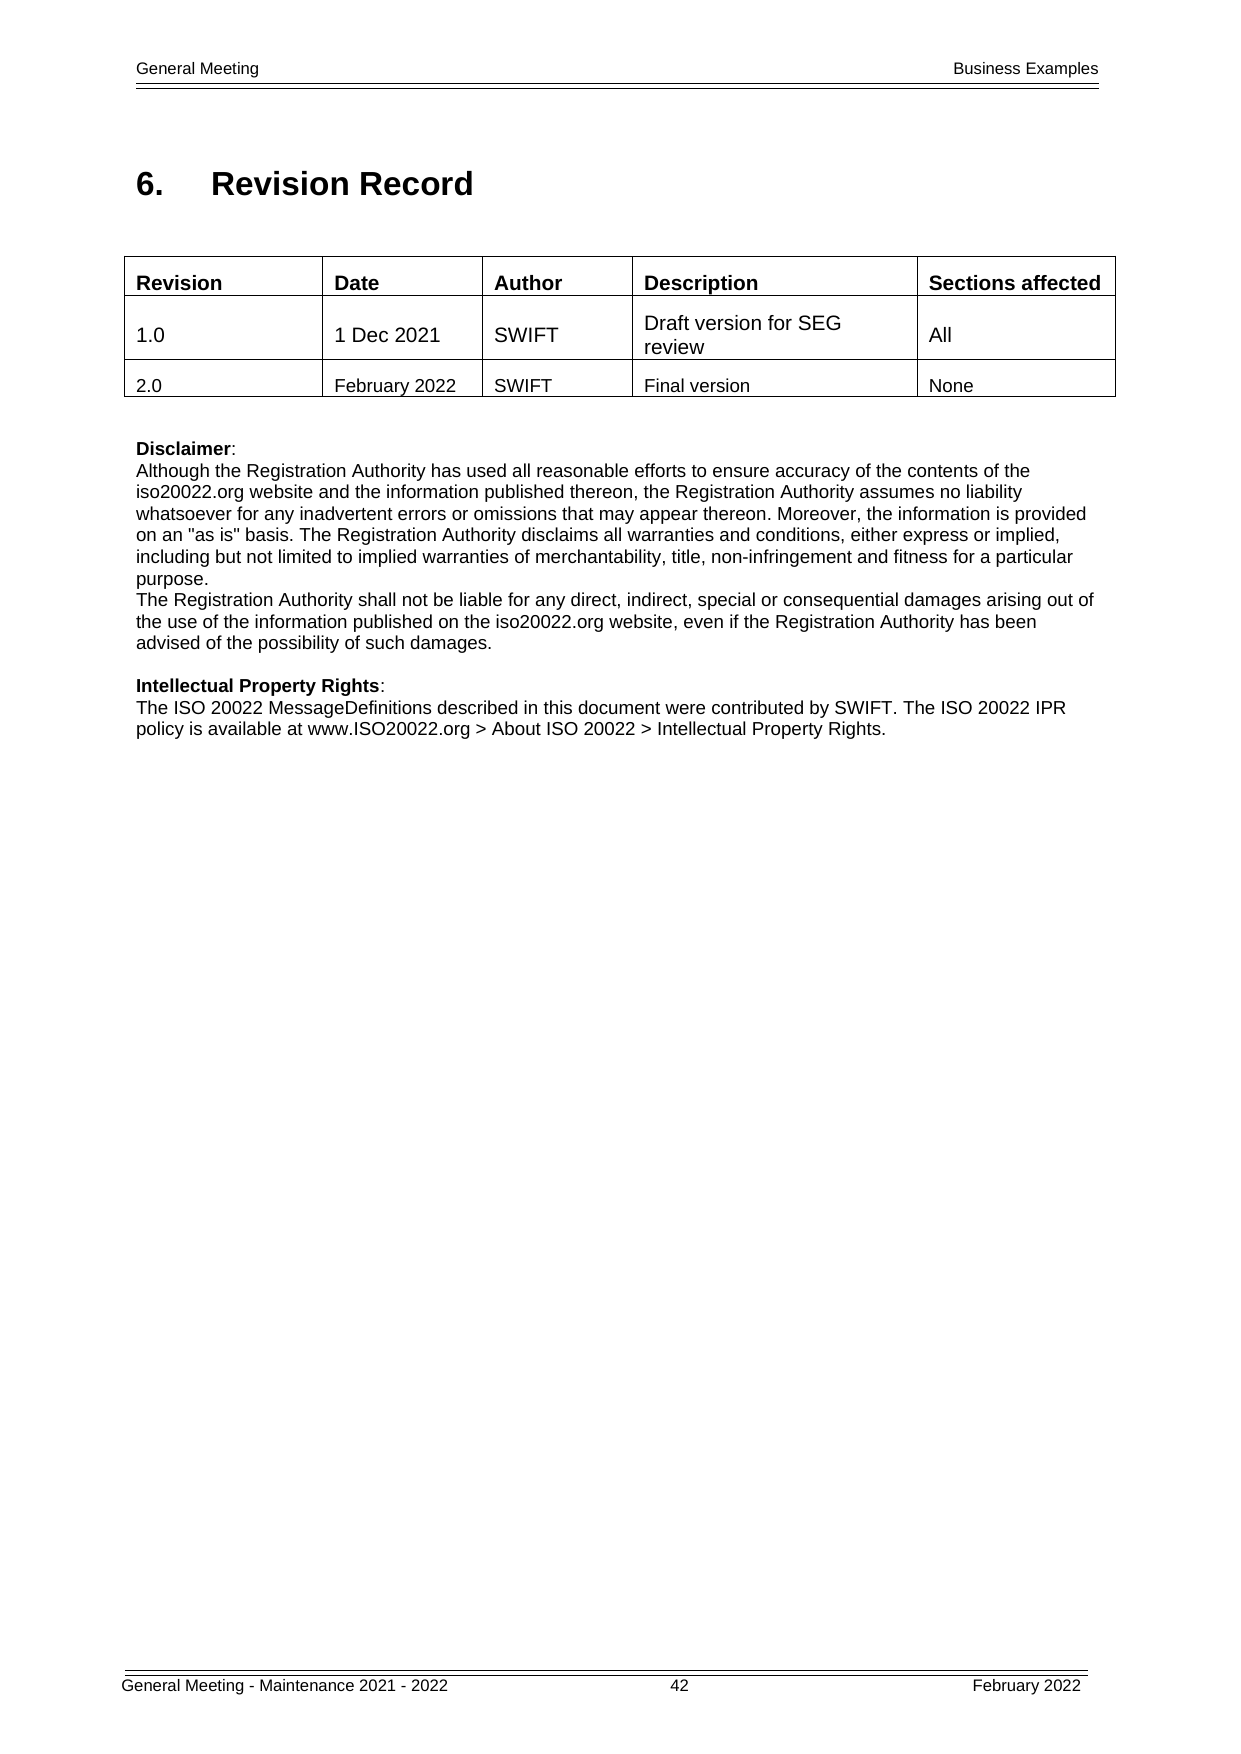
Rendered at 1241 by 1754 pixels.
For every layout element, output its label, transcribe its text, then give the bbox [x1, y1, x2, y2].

text Disclaimer: [136, 438, 1104, 459]
text Intellectual Property Rights: [136, 675, 1104, 697]
table_cell Final version [633, 360, 917, 396]
table_cell Draft version for SEG review [633, 296, 917, 359]
table_header Revision [125, 257, 322, 295]
table_header Date [323, 257, 482, 295]
table_cell All [918, 296, 1115, 359]
table_cell SWIFT [483, 360, 632, 396]
table_header Description [633, 257, 917, 295]
table_cell SWIFT [483, 296, 632, 359]
table_cell 1.0 [125, 296, 322, 359]
text The ISO 20022 MessageDefinitions described in this document were contributed by SWIFT. The ISO 20022 IPR policy is available at www.ISO20022.org > About ISO 20022 > Intellectual Property Rights. [136, 697, 1104, 740]
table_cell 2.0 [125, 360, 322, 396]
table_cell 1 Dec 2021 [323, 296, 482, 359]
table_header Author [483, 257, 632, 295]
text Although the Registration Authority has used all reasonable efforts to ensure accuracy of the contents of the iso20022.org website and the information published thereon, the Registration Authority assumes no liability whatsoever for any inadvertent errors or omissions that may appear thereon. Moreover, the information is provided on an "as is" basis. The Registration Authority disclaims all warranties and conditions, either express or implied, including but not limited to implied warranties of merchantability, title, non-infringement and fitness for a particular purpose. [136, 459, 1104, 589]
text The Registration Authority shall not be liable for any direct, indirect, special or consequential damages arising out of the use of the information published on the iso20022.org website, even if the Registration Authority has been advised of the possibility of such damages. [136, 589, 1104, 653]
subtitle Revision Record [136, 164, 1104, 203]
table_cell February 2022 [323, 360, 482, 396]
table_cell None [918, 360, 1115, 396]
table_header Sections affected [918, 257, 1115, 295]
